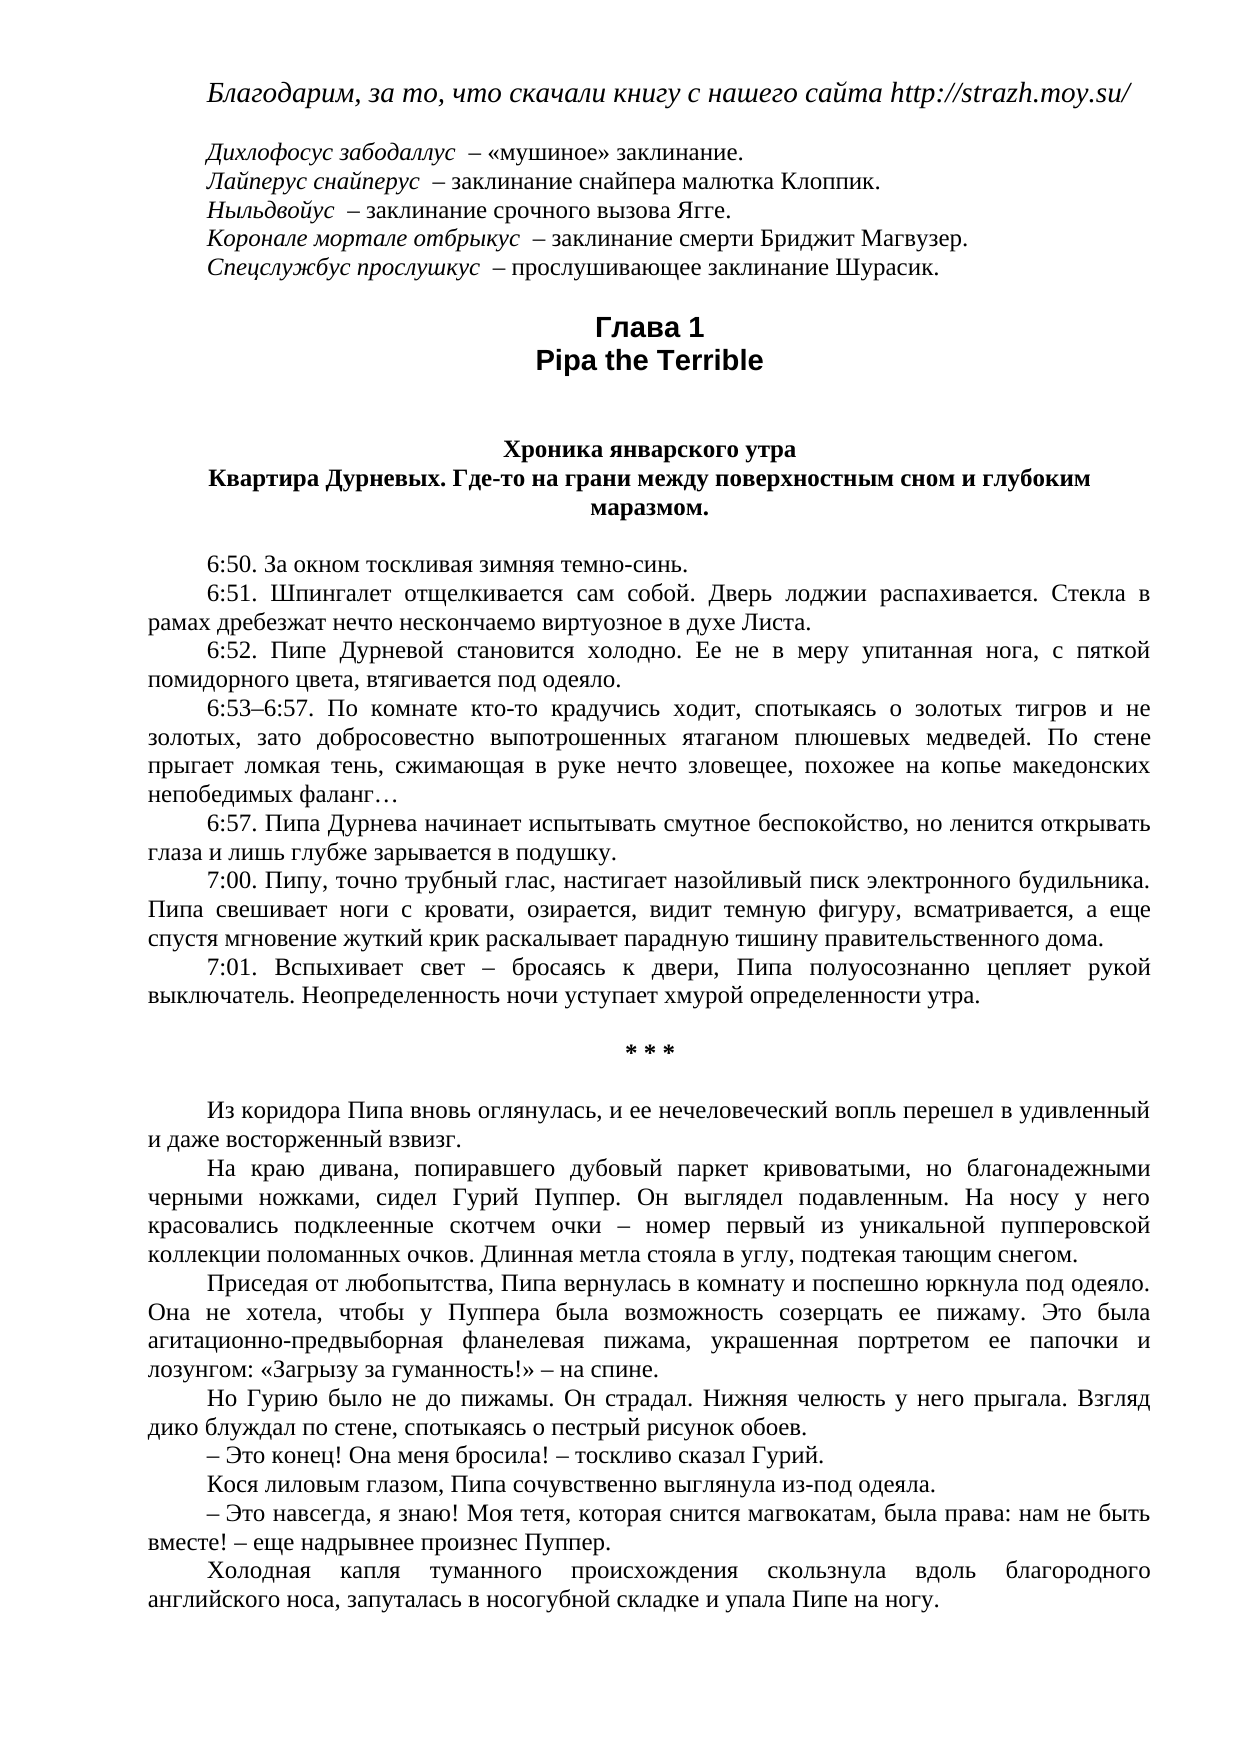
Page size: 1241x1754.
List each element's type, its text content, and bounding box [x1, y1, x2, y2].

subtitle * * * [148, 1038, 1152, 1067]
text 6:53–6:57. По комнате кто-то крадучись ходит, спотыкаясь о золотых тигров и не золотых, зато добросовестно выпотрошенных ятаганом плюшевых медведей. По стене прыгает ломкая тень, сжимающая в руке нечто зловещее, похожее на копье македонских непобедимых фаланг… [148, 693, 1152, 808]
text Ныльдвойус – заклинание срочного вызова Ягге. [148, 195, 1152, 223]
text Дихлофосус забодаллус – «мушиное» заклинание. [148, 137, 1152, 166]
text 7:00. Пипу, точно трубный глас, настигает назойливый писк электронного будильника. Пипа свешивает ноги с кровати, озирается, видит темную фигуру, всматривается, а еще спустя мгновение жуткий крик раскалывает парадную тишину правительственного дома. [148, 866, 1152, 952]
text Кося лиловым глазом, Пипа сочувственно выглянула из-под одеяла. [148, 1469, 1152, 1498]
text Спецслужбус прослушкус – прослушивающее заклинание Шурасик. [148, 252, 1152, 281]
text Коронале мортале отбрыкус – заклинание смерти Бриджит Магвузер. [148, 223, 1152, 252]
text – Это конец! Она меня бросила! – тоскливо сказал Гурий. [148, 1441, 1152, 1469]
text 6:57. Пипа Дурнева начинает испытывать смутное беспокойство, но ленится открывать глаза и лишь глубже зарывается в подушку. [148, 808, 1152, 866]
text 6:51. Шпингалет отщелкивается сам собой. Дверь лоджии распахивается. Стекла в рамах дребезжат нечто нескончаемо виртуозное в духе Листа. [148, 578, 1152, 636]
text Но Гурию было не до пижамы. Он страдал. Нижняя челюсть у него прыгала. Взгляд дико блуждал по стене, спотыкаясь о пестрый рисунок обоев. [148, 1383, 1152, 1441]
text 6:50. За окном тоскливая зимняя темно-синь. [148, 549, 1152, 578]
text Лайперус снайперус – заклинание снайпера малютка Клоппик. [148, 166, 1152, 195]
text Из коридора Пипа вновь оглянулась, и ее нечеловеческий вопль перешел в удивленный и даже восторженный взвизг. [148, 1096, 1152, 1153]
subtitle Квартира Дурневых. Где-то на грани между поверхностным сном и глубоким маразмом. [148, 463, 1152, 521]
text 6:52. Пипе Дурневой становится холодно. Ее не в меру упитанная нога, с пяткой помидорного цвета, втягивается под одеяло. [148, 636, 1152, 693]
subtitle Глава 1 [148, 310, 1152, 343]
text – Это навсегда, я знаю! Моя тетя, которая снится магвокатам, была права: нам не быть вместе! – еще надрывнее произнес Пуппер. [148, 1498, 1152, 1556]
text Холодная капля туманного происхождения скользнула вдоль благородного английского носа, запуталась в носогубной складке и упала Пипе на ногу. [148, 1556, 1152, 1613]
text Приседая от любопытства, Пипа вернулась в комнату и поспешно юркнула под одеяло. Она не хотела, чтобы у Пуппера была возможность созерцать ее пижаму. Это была агитационно-предвыборная фланелевая пижама, украшенная портретом ее папочки и лозунгом: «Загрызу за гуманность!» – на спине. [148, 1268, 1152, 1383]
subtitle Хроника январского утра [148, 434, 1152, 463]
text 7:01. Вспыхивает свет – бросаясь к двери, Пипа полуосознанно цепляет рукой выключатель. Неопределенность ночи уступает хмурой определенности утра. [148, 952, 1152, 1009]
subtitle Pipa the Terrible [148, 343, 1152, 377]
text На краю дивана, попиравшего дубовый паркет кривоватыми, но благонадежными черными ножками, сидел Гурий Пуппер. Он выглядел подавленным. На носу у него красовались подклеенные скотчем очки – номер первый из уникальной пупперовской коллекции поломанных очков. Длинная метла стояла в углу, подтекая тающим снегом. [148, 1153, 1152, 1268]
